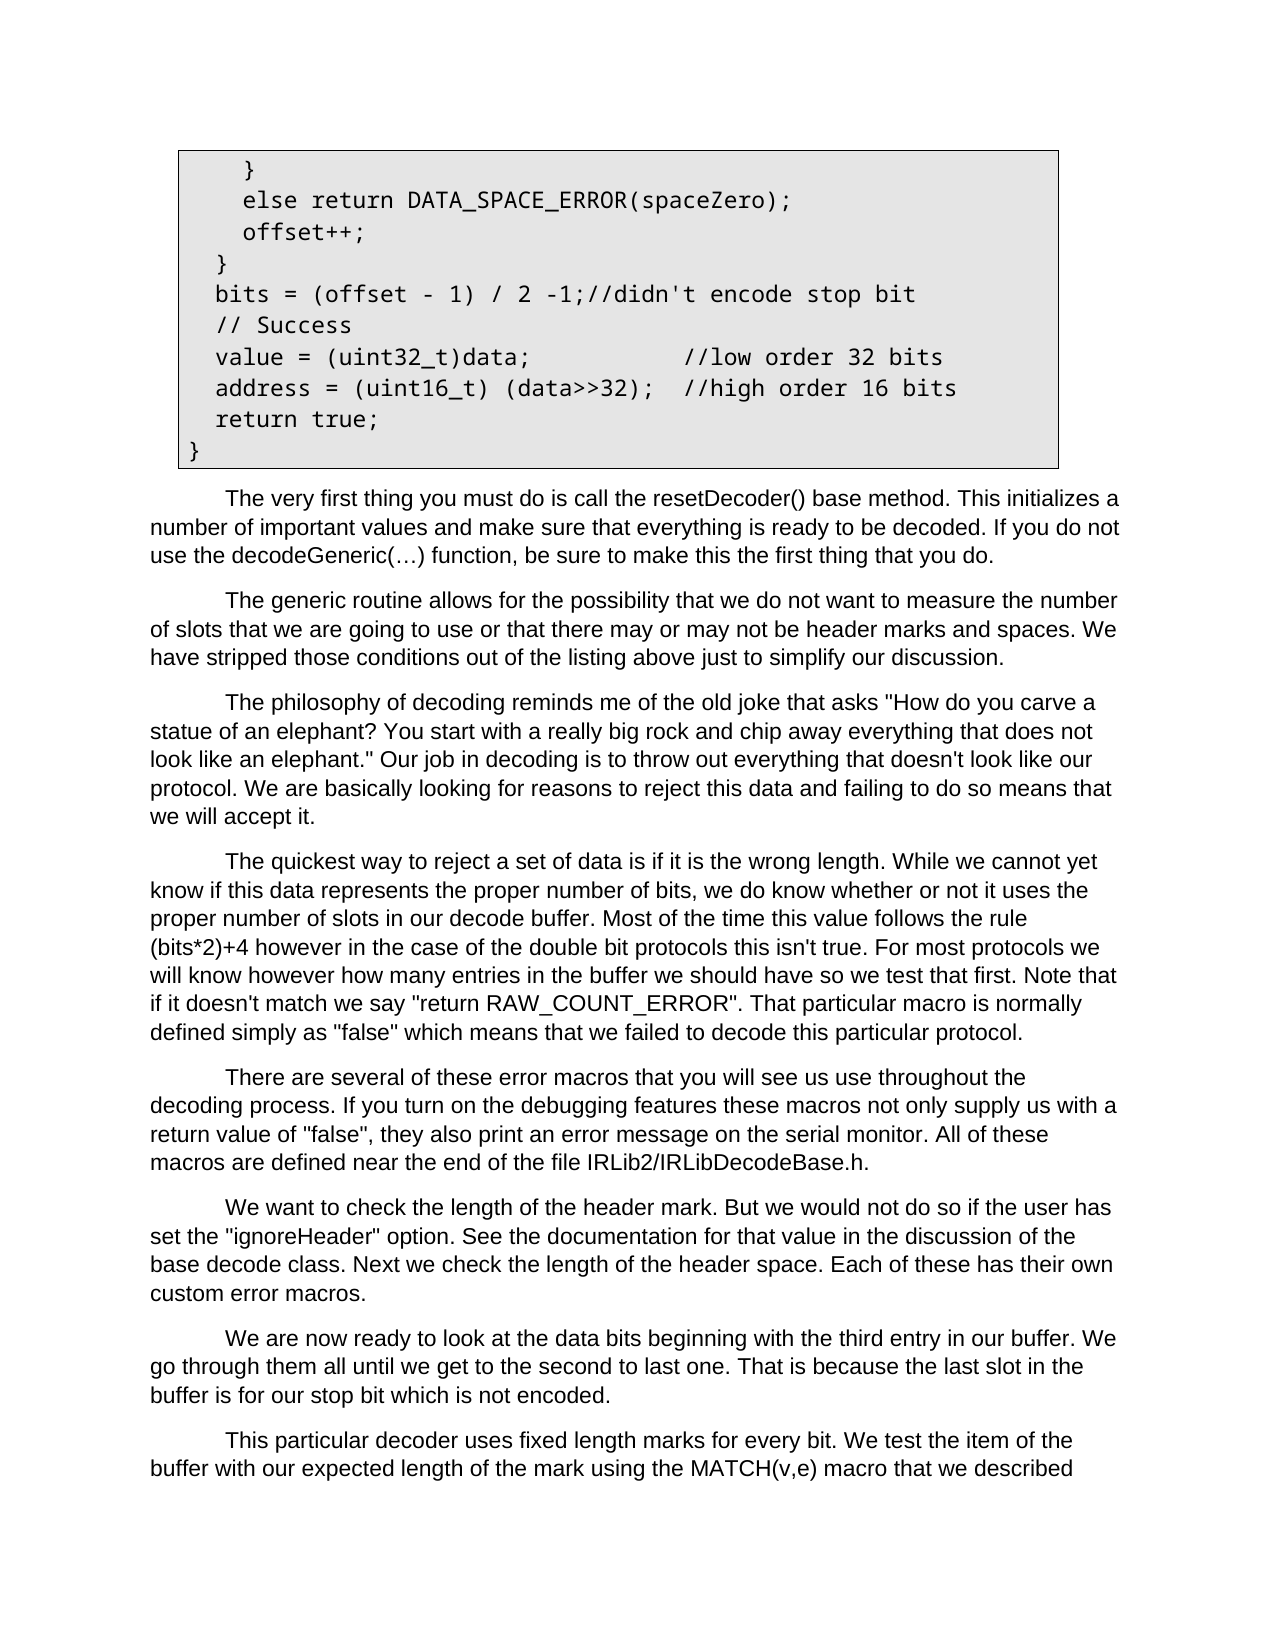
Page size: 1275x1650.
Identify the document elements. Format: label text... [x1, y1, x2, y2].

text There are several of these error macros that you will see us use throughout the decoding process. If you turn on the debugging features these macros not only supply us with a return value of "false", they also print an error message on the serial monitor. All of these macros are defined near the end of the file IRLib2/IRLibDecodeBase.h. [150, 1064, 1125, 1176]
text else return DATA_SPACE_ERROR(spaceZero); [179, 181, 1058, 212]
text return true; [179, 400, 1058, 431]
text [150, 1427, 1125, 1482]
text // Success [179, 306, 1058, 337]
text } [179, 431, 1058, 468]
text offset++; [179, 212, 1058, 244]
text The quickest way to reject a set of data is if it is the wrong length. While we cannot yet know if this data represents the proper number of bits, we do know whether or not it uses the proper number of slots in our decode buffer. Most of the time this value follows the rule (bits*2)+4 however in the case of the double bit protocols this isn't true. For most protocols we will know however how many entries in the buffer we should have so we test that first. Note that if it doesn't match we say "return RAW_COUNT_ERROR". That particular macro is normally defined simply as "false" which means that we failed to decode this particular protocol. [150, 848, 1125, 1045]
text We want to check the length of the header mark. But we would not do so if the user has set the "ignoreHeader" option. See the documentation for that value in the discussion of the base decode class. Next we check the length of the header space. Each of these has their own custom error macros. [150, 1194, 1125, 1306]
text address = (uint16_t) (data>>32); //high order 16 bits [179, 369, 1058, 400]
text The very first thing you must do is call the resetDecoder() base method. This initializes a number of important values and make sure that everything is ready to be decoded. If you do not use the decodeGeneric(…) function, be sure to make this the first thing that you do. [150, 485, 1125, 569]
text } [179, 151, 1058, 181]
text value = (uint32_t)data; //low order 32 bits [179, 337, 1058, 369]
text bits = (offset - 1) / 2 -1;//didn't encode stop bit [179, 275, 1058, 306]
text The generic routine allows for the possibility that we do not want to measure the number of slots that we are going to use or that there may or may not be header marks and spaces. We have stripped those conditions out of the listing above just to simplify our discussion. [150, 587, 1125, 671]
text The philosophy of decoding reminds me of the old joke that asks "How do you carve a statue of an elephant? You start with a really big rock and chip away everything that does not look like an elephant." Our job in decoding is to throw out everything that doesn't look like our protocol. We are basically looking for reasons to reject this data and failing to do so means that we will accept it. [150, 689, 1125, 829]
text We are now ready to look at the data bits beginning with the third entry in our buffer. We go through them all until we get to the second to last one. That is because the last slot in the buffer is for our stop bit which is not encoded. [150, 1325, 1125, 1408]
text } [179, 244, 1058, 275]
